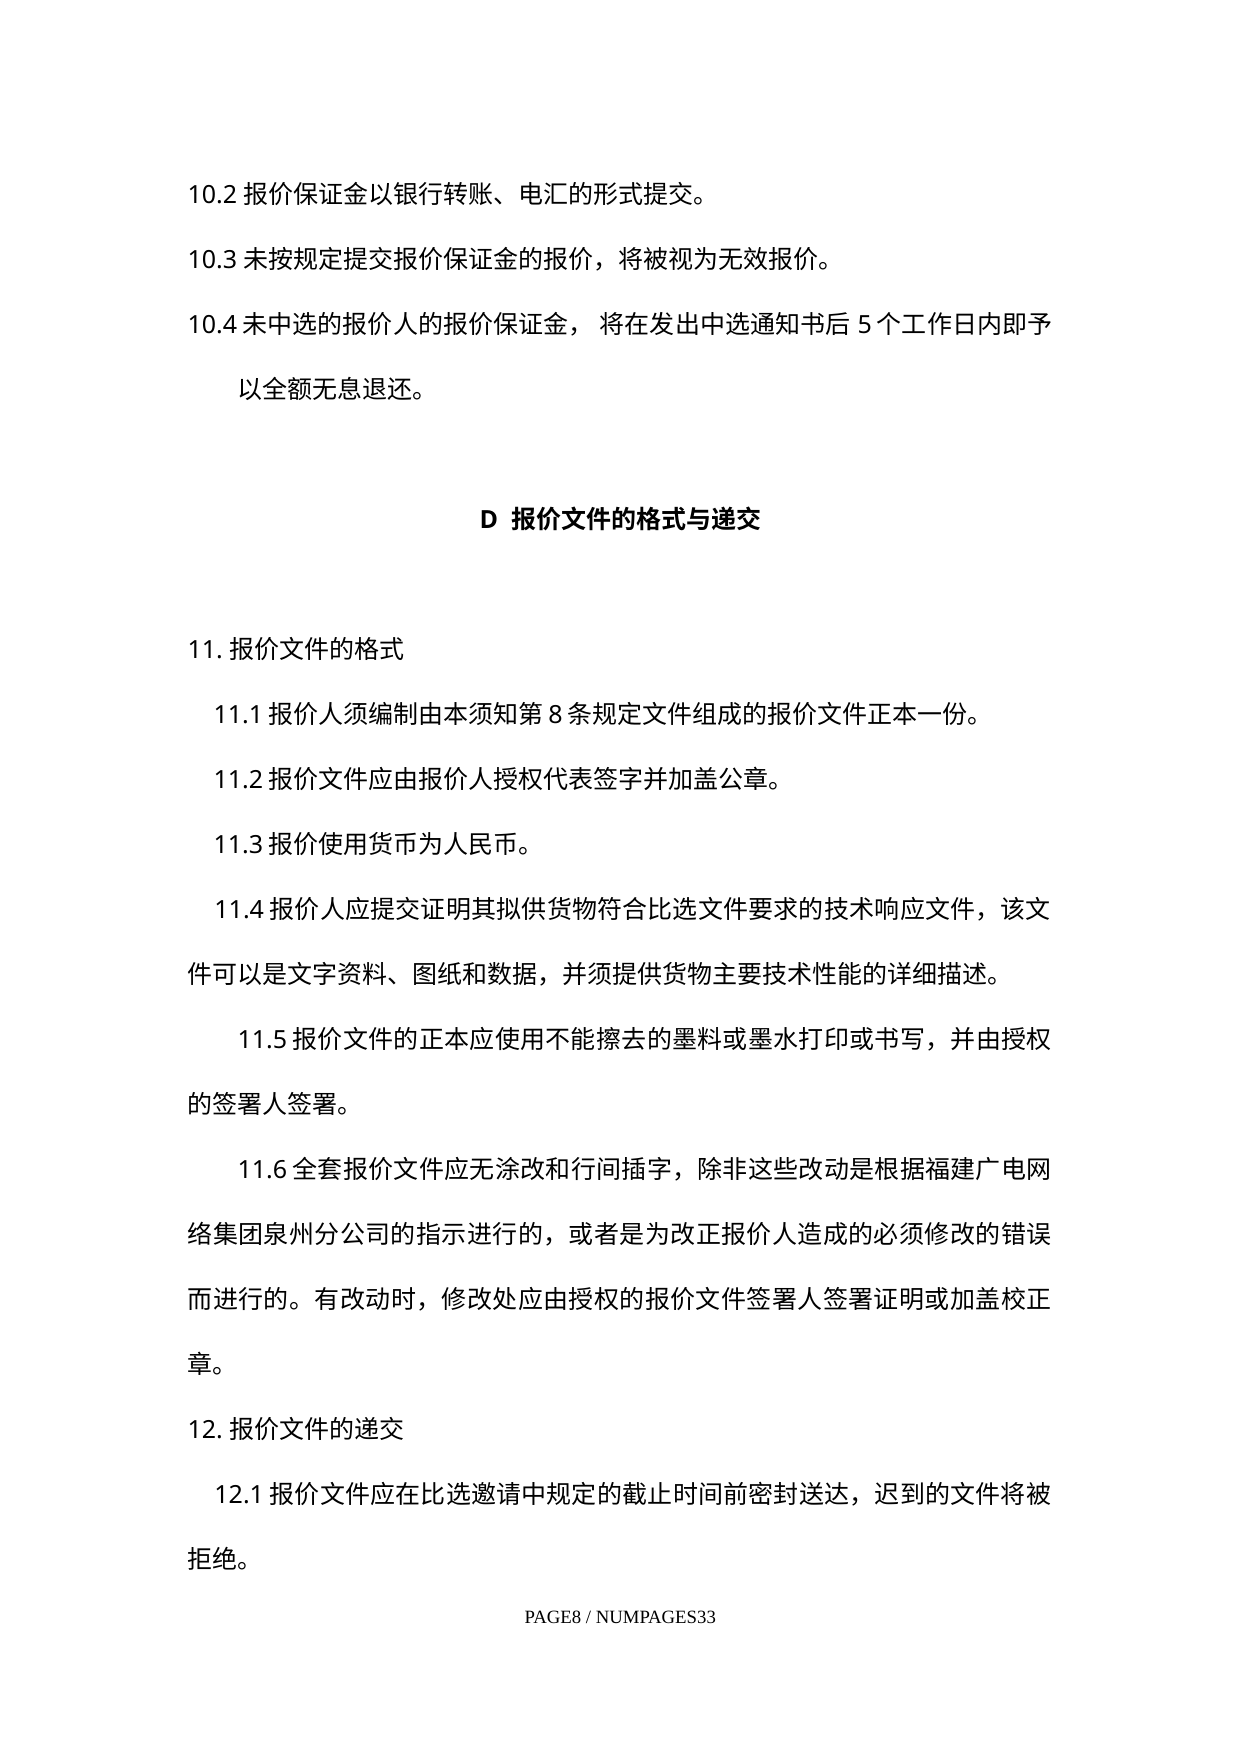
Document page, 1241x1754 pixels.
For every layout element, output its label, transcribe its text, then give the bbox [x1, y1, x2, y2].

text 10.3 未按规定提交报价保证金的报价，将被视为无效报价。 [187, 225, 1053, 290]
text 12.1报价文件应在比选邀请中规定的截止时间前密封送达，迟到的文件将被拒绝。 [187, 1460, 1053, 1590]
text 11.5报价文件的正本应使用不能擦去的墨料或墨水打印或书写，并由授权的签署人签署。 [187, 1005, 1053, 1135]
text 11.1报价人须编制由本须知第8条规定文件组成的报价文件正本一份。 [187, 680, 1053, 745]
text 11.2报价文件应由报价人授权代表签字并加盖公章。 [187, 745, 1053, 810]
text 11.4报价人应提交证明其拟供货物符合比选文件要求的技术响应文件，该文件可以是文字资料、图纸和数据，并须提供货物主要技术性能的详细描述。 [187, 875, 1053, 1005]
text 10.4未中选的报价人的报价保证金， 将在发出中选通知书后5个工作日内即予以全额无息退还。 [187, 290, 1053, 420]
text 11.3报价使用货币为人民币。 [187, 810, 1053, 875]
text 11. 报价文件的格式 [187, 615, 1053, 680]
text D 报价文件的格式与递交 [187, 485, 1053, 550]
text 10.2 报价保证金以银行转账、电汇的形式提交。 [187, 160, 1053, 225]
text 11.6全套报价文件应无涂改和行间插字，除非这些改动是根据福建广电网络集团泉州分公司的指示进行的，或者是为改正报价人造成的必须修改的错误而进行的。有改动时，修改处应由授权的报价文件签署人签署证明或加盖校正章。 [187, 1135, 1053, 1395]
text 12. 报价文件的递交 [187, 1395, 1053, 1460]
